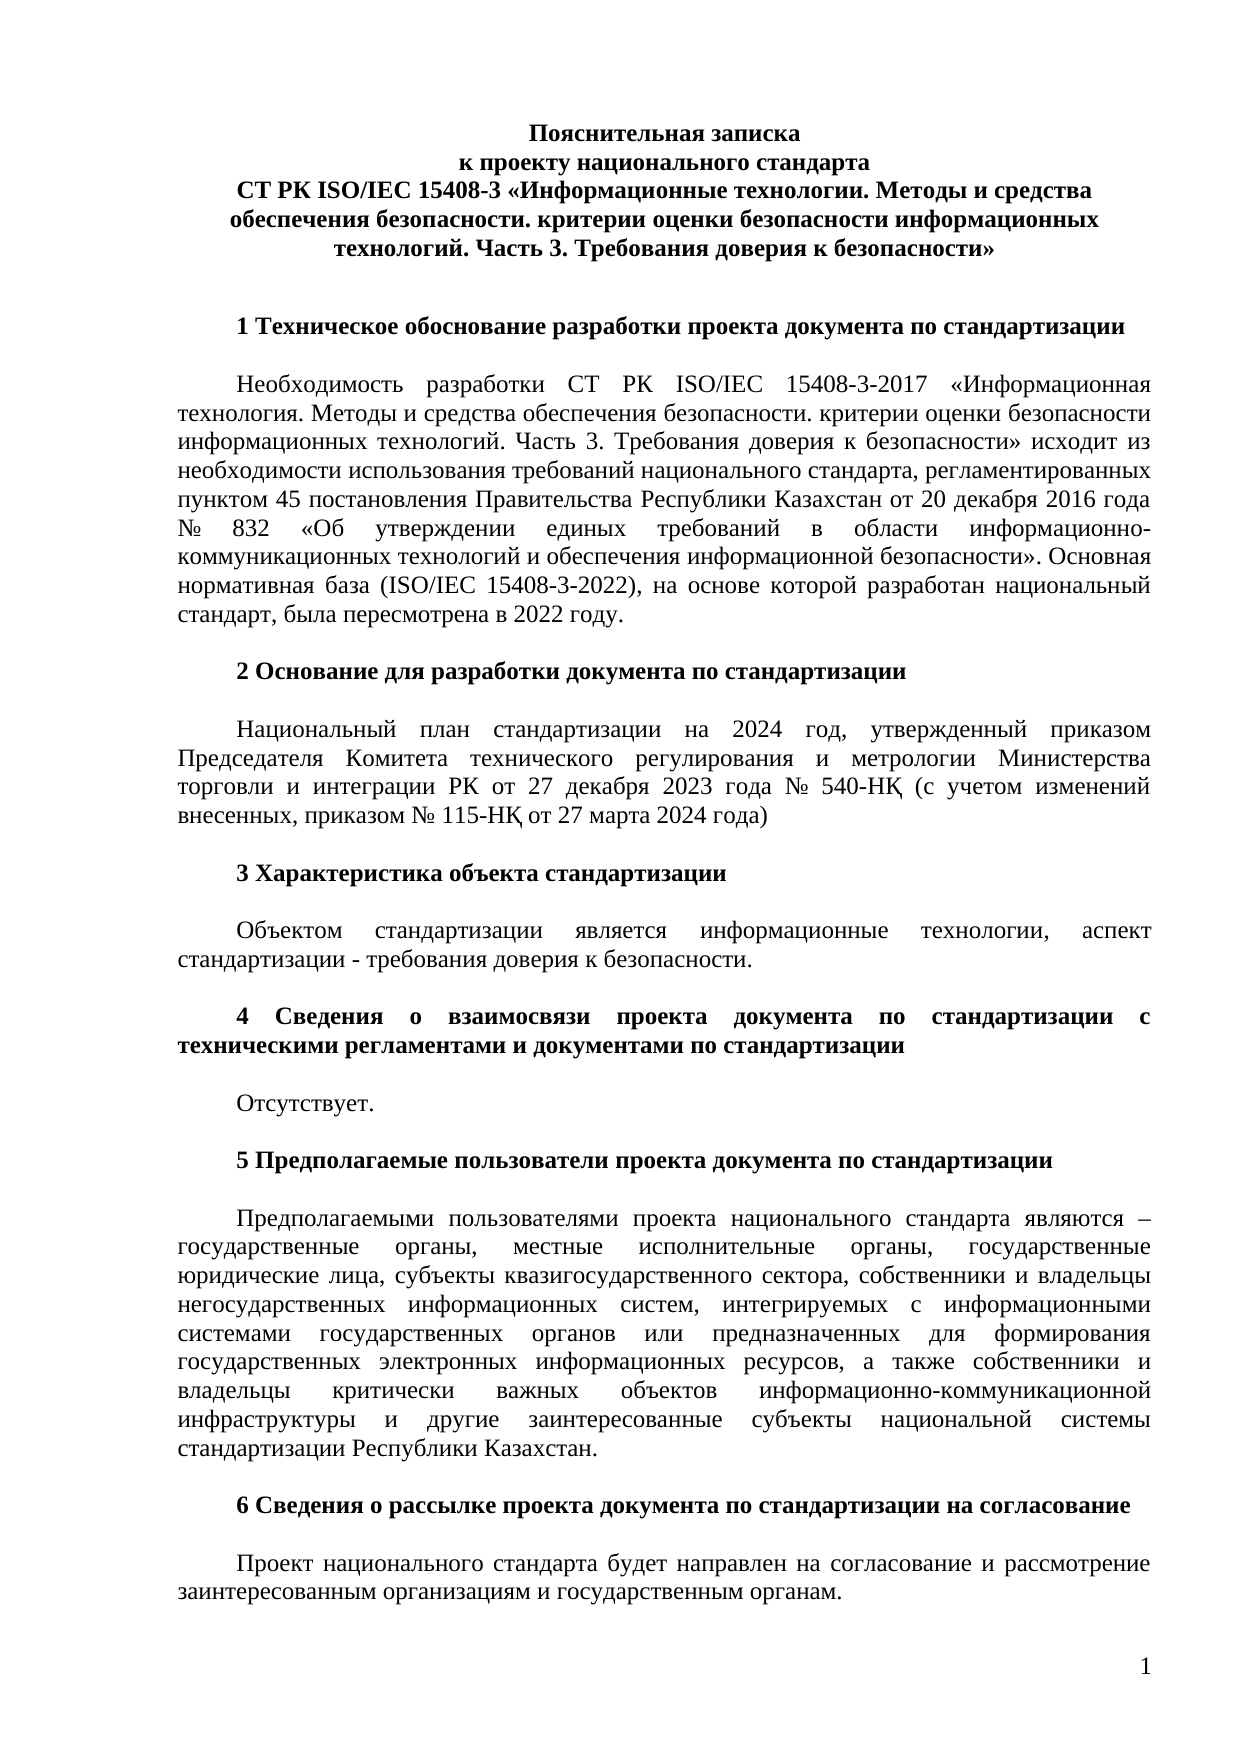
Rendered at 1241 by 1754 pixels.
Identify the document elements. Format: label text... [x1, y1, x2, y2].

text Проект национального стандарта будет направлен на согласование и рассмотрение заинтересованным организациям и государственным органам. [177, 1548, 1152, 1605]
text 1 Техническое обоснование разработки проекта документа по стандартизации [177, 311, 1152, 340]
text 5 Предполагаемые пользователи проекта документа по стандартизации [177, 1145, 1152, 1174]
text 4 Сведения о взаимосвязи проекта документа по стандартизации с техническими регламентами и документами по стандартизации [177, 1001, 1152, 1059]
text Национальный план стандартизации на 2024 год, утвержденный приказом Председателя Комитета технического регулирования и метрологии Министерства торговли и интеграции РК от 27 декабря 2023 года № 540-НҚ (с учетом изменений внесенных, приказом № 115-НҚ от 27 марта 2024 года) [177, 714, 1152, 829]
text Отсутствует. [177, 1088, 1152, 1116]
text к проекту национального стандарта [177, 147, 1152, 176]
text 2 Основание для разработки документа по стандартизации [177, 656, 1152, 685]
text Предполагаемыми пользователями проекта национального стандарта являются – государственные органы, местные исполнительные органы, государственные юридические лица, субъекты квазигосударственного сектора, собственники и владельцы негосударственных информационных систем, интегрируемых с информационными системами государственных органов или предназначенных для формирования государственных электронных информационных ресурсов, а также собственники и владельцы критически важных объектов информационно-коммуникационной инфраструктуры и другие заинтересованные субъекты национальной системы стандартизации Республики Казахстан. [177, 1203, 1152, 1461]
text 6 Сведения о рассылке проекта документа по стандартизации на согласование [177, 1490, 1152, 1519]
text Пояснительная записка [177, 118, 1152, 147]
text Объектом стандартизации является информационные технологии, аспект стандартизации - требования доверия к безопасности. [177, 915, 1152, 973]
text СТ РК ISO/IEC 15408-3 «Информационные технологии. Методы и средства обеспечения безопасности. критерии оценки безопасности информационных технологий. Часть 3. Требования доверия к безопасности» [177, 176, 1152, 262]
text 3 Характеристика объекта стандартизации [177, 858, 1152, 886]
text Необходимость разработки СТ РК ISO/IEC 15408-3-2017 «Информационная технология. Методы и средства обеспечения безопасности. критерии оценки безопасности информационных технологий. Часть 3. Требования доверия к безопасности» исходит из необходимости использования требований национального стандарта, регламентированных пунктом 45 постановления Правительства Республики Казахстан от 20 декабря 2016 года № 832 «Об утверждении единых требований в области информационно-коммуникационных технологий и обеспечения информационной безопасности». Основная нормативная база (ISO/IEC 15408-3-2022), на основе которой разработан национальный стандарт, была пересмотрена в 2022 году. [177, 369, 1152, 628]
